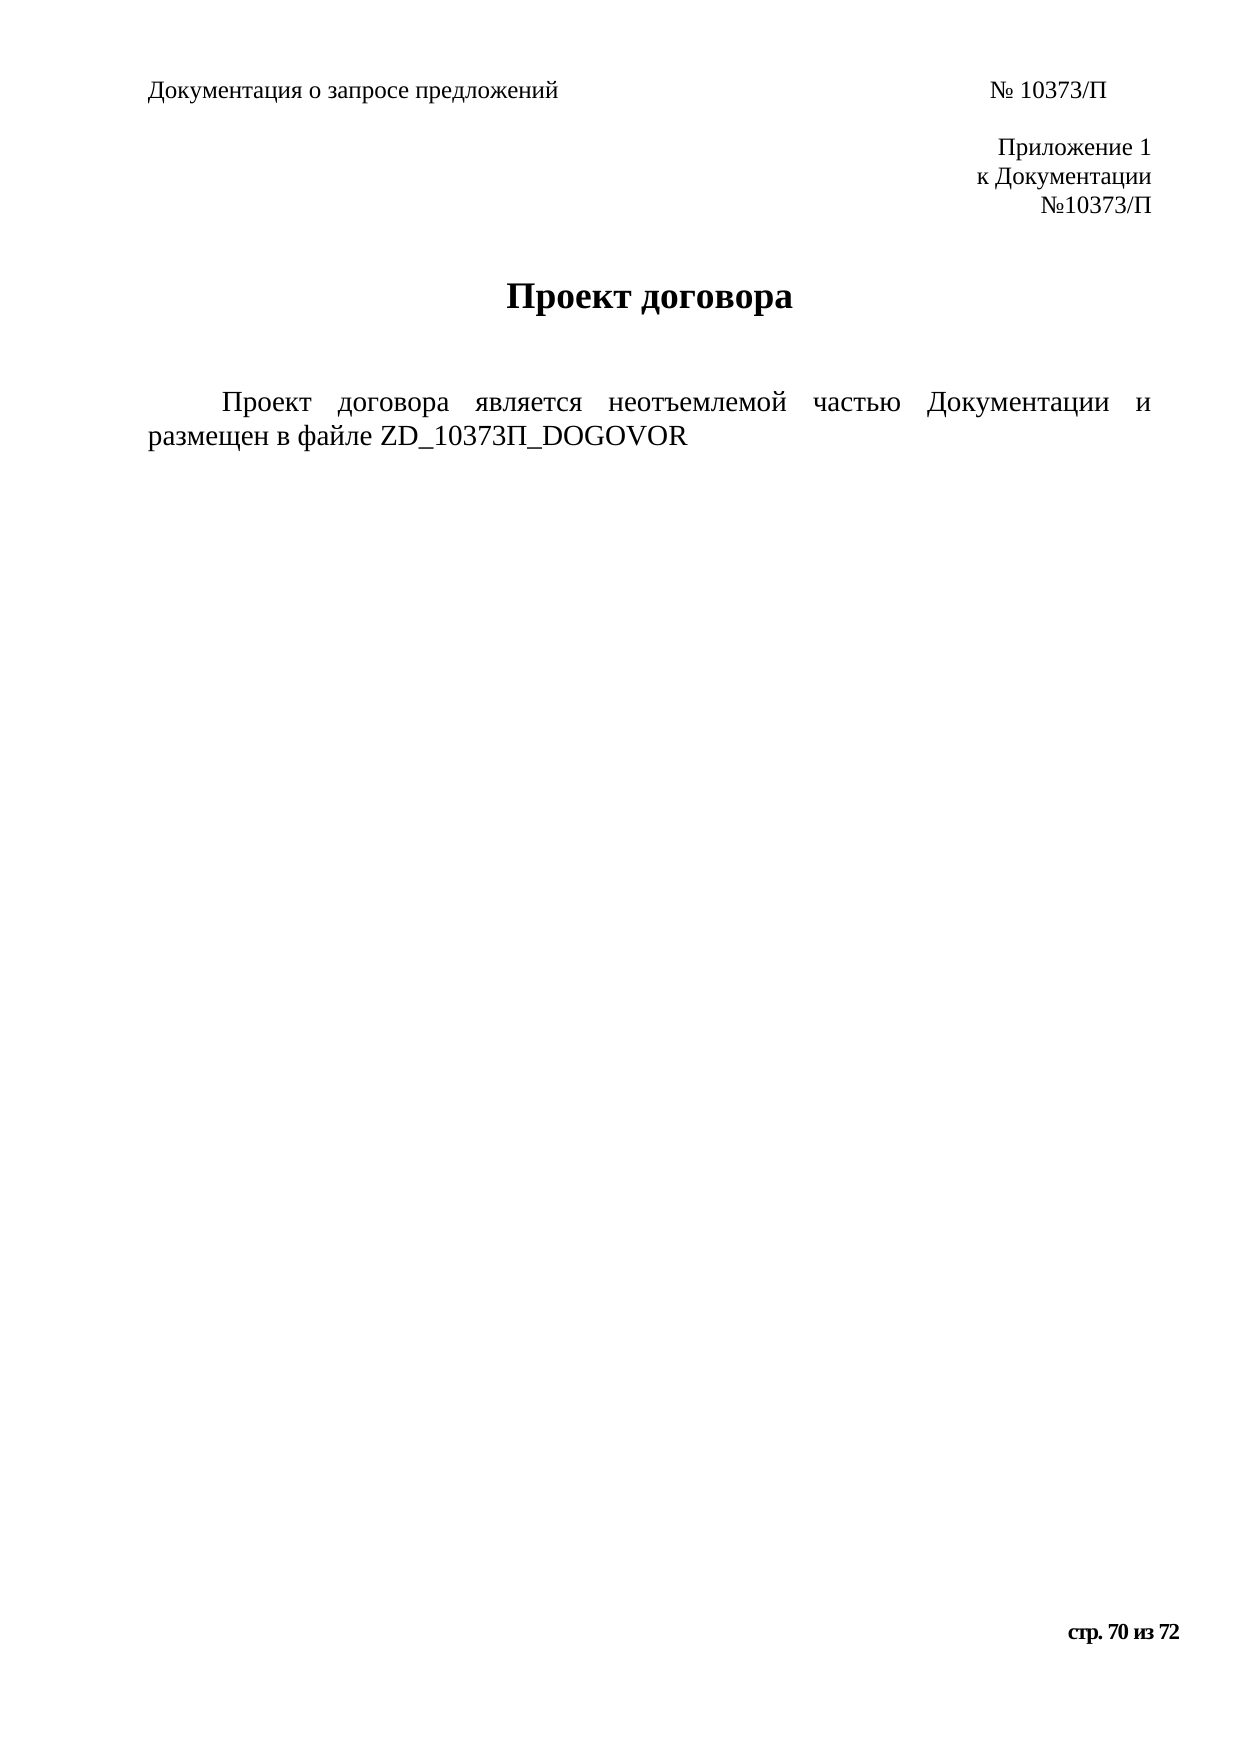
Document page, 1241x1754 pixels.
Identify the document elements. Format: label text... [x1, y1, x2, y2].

list к Документации №10373/П [223, 161, 1152, 219]
text Проект договора является неотъемлемой частью Документации и размещен в файле ZD_10373П_DOGOVOR [148, 384, 1152, 451]
text Проект договора [148, 274, 1152, 317]
subtitle Приложение 1 [148, 132, 1152, 161]
